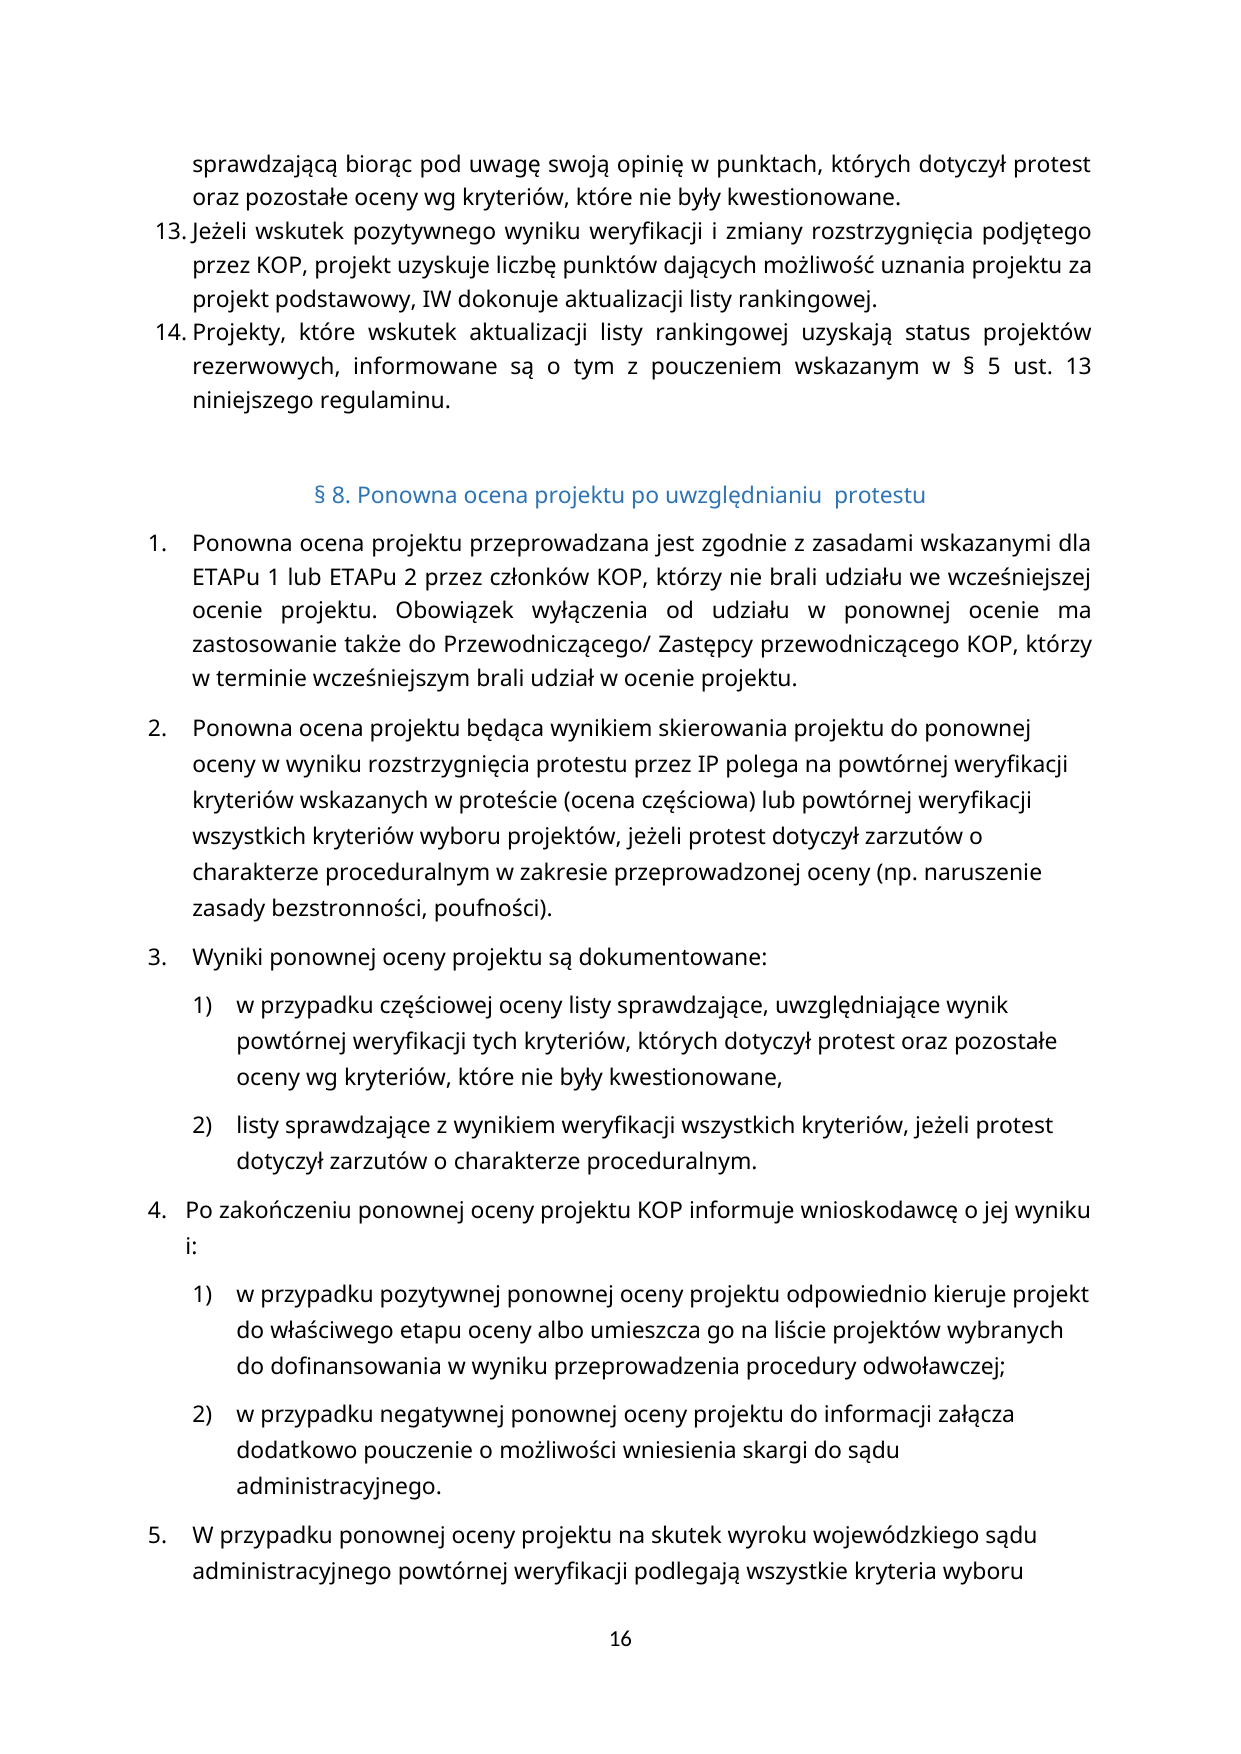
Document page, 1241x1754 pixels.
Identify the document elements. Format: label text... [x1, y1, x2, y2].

list Wyniki ponownej oceny projektu są dokumentowane: [148, 941, 1093, 972]
subtitle § 8. Ponowna ocena projektu po uwzględnianiu protestu [148, 478, 1093, 510]
list w przypadku pozytywnej ponownej oceny projektu odpowiednio kieruje projekt do właściwego etapu oceny albo umieszcza go na liście projektów wybranych do dofinansowania w wyniku przeprowadzenia procedury odwoławczej; [192, 1278, 1093, 1381]
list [148, 1519, 1093, 1586]
list Projekty, które wskutek aktualizacji listy rankingowej uzyskają status projektów rezerwowych, informowane są o tym z pouczeniem wskazanym w § 5 ust. 13 niniejszego regulaminu. [154, 316, 1093, 415]
list w przypadku częściowej oceny listy sprawdzające, uwzględniające wynik powtórnej weryfikacji tych kryteriów, których dotyczył protest oraz pozostałe oceny wg kryteriów, które nie były kwestionowane, [192, 989, 1093, 1092]
list Po zakończeniu ponownej oceny projektu KOP informuje wnioskodawcę o jej wyniku i: [148, 1194, 1093, 1261]
list listy sprawdzające z wynikiem weryfikacji wszystkich kryteriów, jeżeli protest dotyczył zarzutów o charakterze proceduralnym. [192, 1109, 1093, 1176]
list w przypadku negatywnej ponownej oceny projektu do informacji załącza dodatkowo pouczenie o możliwości wniesienia skargi do sądu administracyjnego. [192, 1398, 1093, 1501]
list Jeżeli wskutek pozytywnego wyniku weryfikacji i zmiany rozstrzygnięcia podjętego przez KOP, projekt uzyskuje liczbę punktów dających możliwość uznania projektu za projekt podstawowy, IW dokonuje aktualizacji listy rankingowej. [154, 215, 1093, 314]
list Ponowna ocena projektu będąca wynikiem skierowania projektu do ponownej oceny w wyniku rozstrzygnięcia protestu przez IP polega na powtórnej weryfikacji kryteriów wskazanych w proteście (ocena częściowa) lub powtórnej weryfikacji wszystkich kryteriów wyboru projektów, jeżeli protest dotyczył zarzutów o charakterze proceduralnym w zakresie przeprowadzonej oceny (np. naruszenie zasady bezstronności, poufności). [148, 712, 1093, 923]
list Ponowna ocena projektu przeprowadzana jest zgodnie z zasadami wskazanymi dla ETAPu 1 lub ETAPu 2 przez członków KOP, którzy nie brali udziału we wcześniejszej ocenie projektu. Obowiązek wyłączenia od udziału w ponownej ocenie ma zastosowanie także do Przewodniczącego/ Zastępcy przewodniczącego KOP, którzy w terminie wcześniejszym brali udział w ocenie projektu. [148, 527, 1093, 693]
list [154, 148, 1093, 213]
